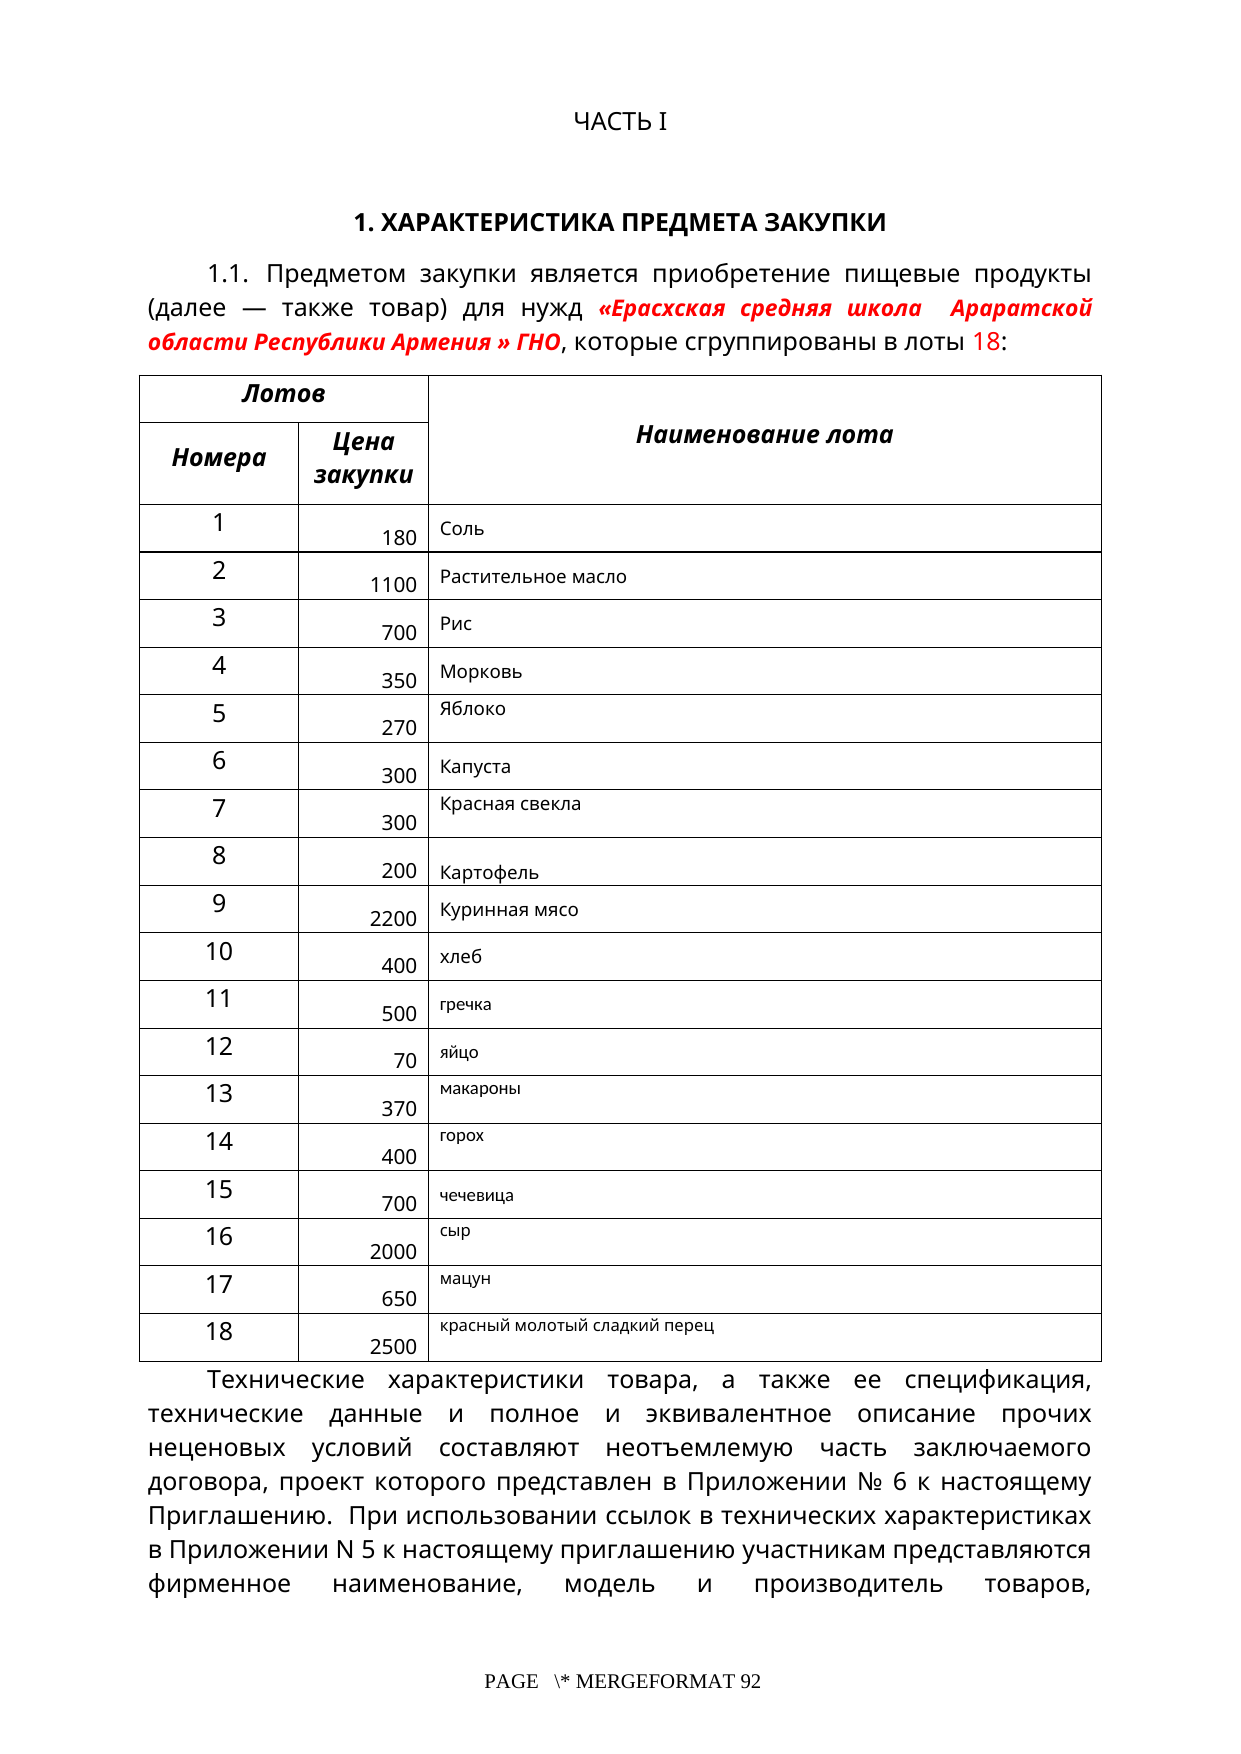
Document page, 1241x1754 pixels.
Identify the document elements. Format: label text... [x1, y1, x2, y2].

table_cell 400 [299, 933, 428, 980]
text 1. ХАРАКТЕРИСТИКА ПРЕДМЕТА ЗАКУПКИ [148, 205, 1092, 239]
table_cell 300 [299, 790, 428, 837]
table_cell чечевица [429, 1171, 1101, 1218]
table_cell 70 [299, 1029, 428, 1075]
table_cell 650 [299, 1266, 428, 1313]
subtitle 1.1. Предметом закупки является приобретение пищевые продукты (далее — также товар) для нужд «Ерасхская средняя школа Араратской области Республики Армения » ГНО, которые сгруппированы в лоты 18: [148, 256, 1092, 358]
table_cell 350 [299, 648, 428, 694]
table_cell макароны [429, 1076, 1101, 1123]
table_cell 2 [140, 553, 298, 599]
table_cell 700 [299, 600, 428, 647]
table_cell 180 [299, 505, 428, 551]
table_cell сыр [429, 1219, 1101, 1265]
table_header Лотов [140, 376, 428, 422]
table_cell 8 [140, 838, 298, 884]
table_cell красный молотый сладкий перец [429, 1314, 1101, 1361]
table_cell Цена закупки [299, 423, 428, 504]
table_cell 370 [299, 1076, 428, 1123]
table_cell 17 [140, 1266, 298, 1313]
table_cell Красная свекла [429, 790, 1101, 837]
table_cell мацун [429, 1266, 1101, 1313]
table_cell 13 [140, 1076, 298, 1123]
table_cell Морковь [429, 648, 1101, 694]
table_cell Рис [429, 600, 1101, 647]
table_cell Куринная мясо [429, 886, 1101, 932]
table_cell 200 [299, 838, 428, 884]
table_cell 1100 [299, 553, 428, 599]
table_cell 12 [140, 1029, 298, 1075]
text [148, 1362, 1092, 1600]
table_cell 9 [140, 886, 298, 932]
table_cell 11 [140, 981, 298, 1027]
table_header Наименование лота [429, 376, 1101, 504]
table_cell 300 [299, 743, 428, 789]
table_cell 1 [140, 505, 298, 551]
table_cell 400 [299, 1124, 428, 1170]
table_cell 2500 [299, 1314, 428, 1361]
table_cell 3 [140, 600, 298, 647]
table_cell горох [429, 1124, 1101, 1170]
table_cell 5 [140, 695, 298, 742]
table_cell яйцо [429, 1029, 1101, 1075]
table_cell Картофель [429, 838, 1101, 884]
table_cell Номера [140, 423, 298, 504]
table_cell 15 [140, 1171, 298, 1218]
table_cell 500 [299, 981, 428, 1027]
table_cell гречка [429, 981, 1101, 1027]
table_cell 2200 [299, 886, 428, 932]
table_cell Капуста [429, 743, 1101, 789]
table_cell 18 [140, 1314, 298, 1361]
table_cell Яблоко [429, 695, 1101, 742]
table_cell 700 [299, 1171, 428, 1218]
table_cell 4 [140, 648, 298, 694]
table_cell Растительное масло [429, 553, 1101, 599]
table_cell 2000 [299, 1219, 428, 1265]
table_cell 16 [140, 1219, 298, 1265]
table_cell 6 [140, 743, 298, 789]
table_cell 14 [140, 1124, 298, 1170]
table_cell 270 [299, 695, 428, 742]
table_cell 7 [140, 790, 298, 837]
table_cell Соль [429, 505, 1101, 551]
table_cell хлеб [429, 933, 1101, 980]
text ЧАСТЬ I [148, 103, 1092, 137]
table_cell 10 [140, 933, 298, 980]
